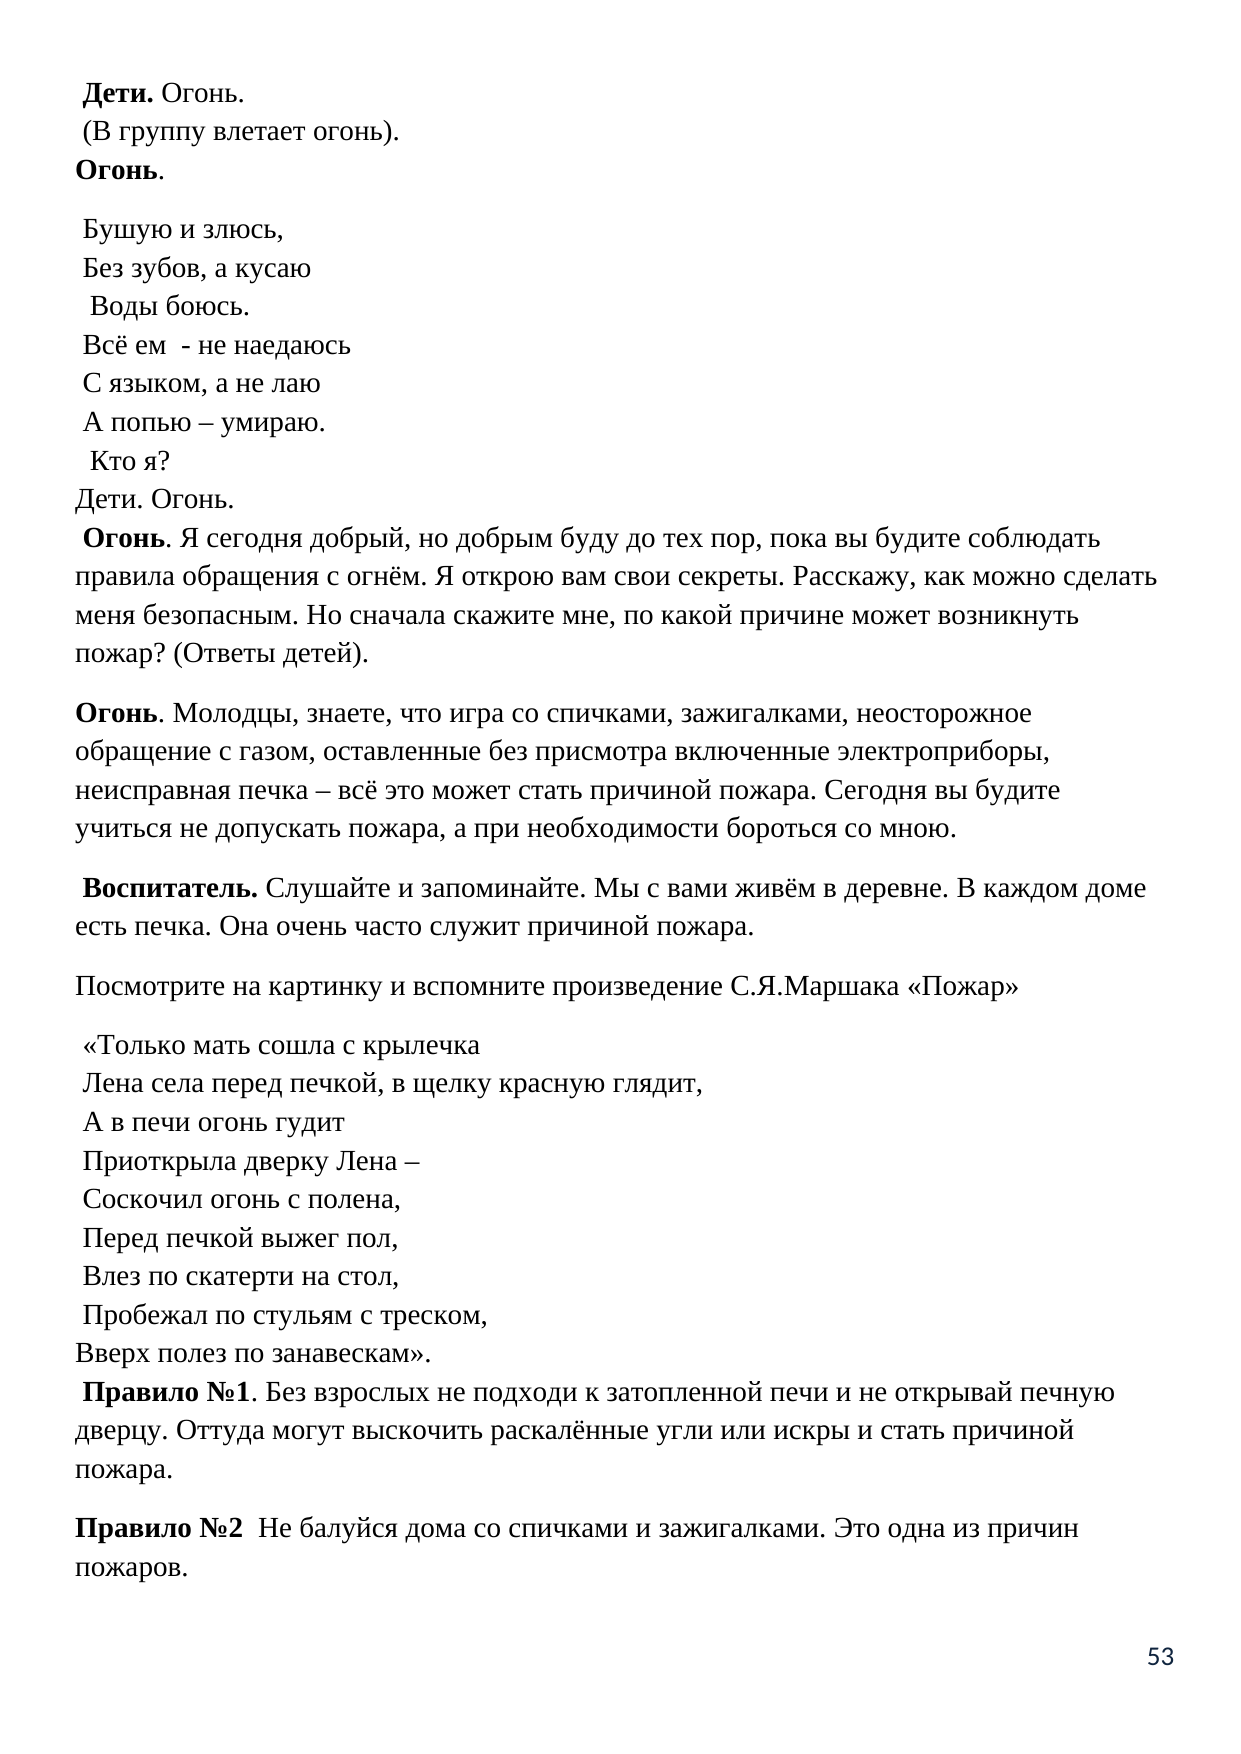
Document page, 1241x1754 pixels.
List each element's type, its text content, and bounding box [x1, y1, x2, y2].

text Огонь. [75, 152, 1165, 186]
text Лена села перед печкой, в щелку красную глядит, [75, 1066, 1165, 1099]
text Кто я? [75, 443, 1165, 476]
text Приоткрыла дверку Лена – [75, 1143, 1165, 1176]
text Воды боюсь. [75, 288, 1165, 322]
text Правило №2 Не балуйся дома со спичками и зажигалками. Это одна из причин пожаров. [75, 1510, 1165, 1582]
text Бушую и злюсь, [75, 211, 1165, 245]
text Перед печкой выжег пол, [75, 1220, 1165, 1253]
text Дети. Огонь. [75, 481, 1165, 515]
text (В группу влетает огонь). [75, 113, 1165, 147]
text А попью – умираю. [75, 404, 1165, 438]
text Правило №1. Без взрослых не подходи к затопленной печи и не открывай печную дверцу. Оттуда могут выскочить раскалённые угли или искры и стать причиной пожара. [75, 1374, 1165, 1484]
text Посмотрите на картинку и вспомните произведение С.Я.Маршака «Пожар» [75, 968, 1165, 1001]
text Вверх полез по занавескам». [75, 1335, 1165, 1369]
text Влез по скатерти на стол, [75, 1258, 1165, 1292]
text Всё ем - не наедаюсь [75, 327, 1165, 361]
text Воспитатель. Слушайте и запоминайте. Мы с вами живём в деревне. В каждом доме есть печка. Она очень часто служит причиной пожара. [75, 870, 1165, 942]
text Дети. Огонь. [75, 75, 1165, 108]
text А в печи огонь гудит [75, 1104, 1165, 1138]
text Без зубов, а кусаю [75, 250, 1165, 283]
text Соскочил огонь с полена, [75, 1181, 1165, 1215]
text Огонь. Я сегодня добрый, но добрым буду до тех пор, пока вы будите соблюдать правила обращения с огнём. Я открою вам свои секреты. Расскажу, как можно сделать меня безопасным. Но сначала скажите мне, по какой причине может возникнуть пожар? (Ответы детей). [75, 520, 1165, 669]
text Пробежал по стульям с треском, [75, 1297, 1165, 1330]
text «Только мать сошла с крылечка [75, 1027, 1165, 1061]
text С языком, а не лаю [75, 366, 1165, 399]
text Огонь. Молодцы, знаете, что игра со спичками, зажигалками, неосторожное обращение с газом, оставленные без присмотра включенные электроприборы, неисправная печка – всё это может стать причиной пожара. Сегодня вы будите учиться не допускать пожара, а при необходимости бороться со мною. [75, 695, 1165, 844]
